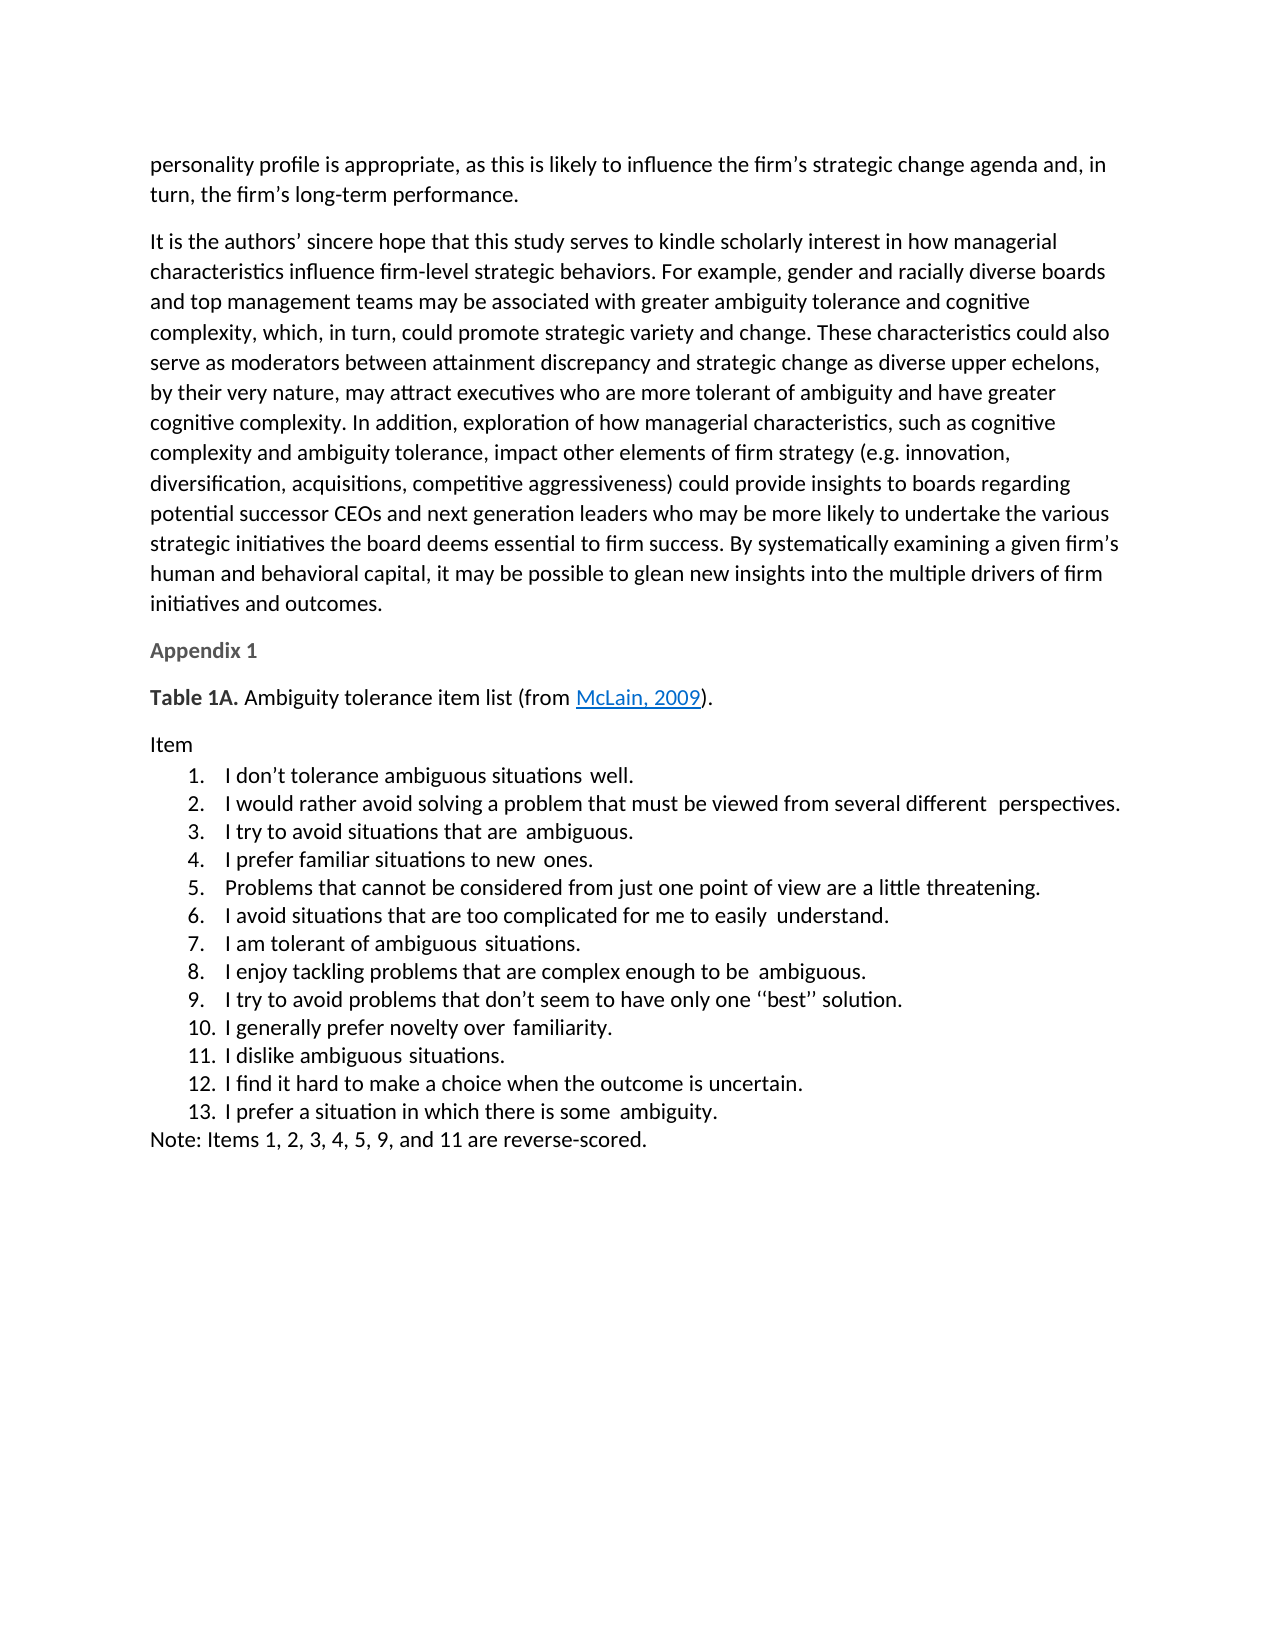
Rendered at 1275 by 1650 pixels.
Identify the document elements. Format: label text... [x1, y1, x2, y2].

list I don’t tolerance ambiguous situations well. [187, 761, 1125, 789]
list I avoid situations that are too complicated for me to easily understand. [187, 901, 1125, 929]
list Problems that cannot be considered from just one point of view are a little threatening. [187, 873, 1125, 901]
list I find it hard to make a choice when the outcome is uncertain. [187, 1069, 1125, 1097]
text It is the authors’ sincere hope that this study serves to kindle scholarly interest in how managerial characteristics influence firm-level strategic behaviors. For example, gender and racially diverse boards and top management teams may be associated with greater ambiguity tolerance and cognitive complexity, which, in turn, could promote strategic variety and change. These characteristics could also serve as moderators between attainment discrepancy and strategic change as diverse upper echelons, by their very nature, may attract executives who are more tolerant of ambiguity and have greater cognitive complexity. In addition, exploration of how managerial characteristics, such as cognitive complexity and ambiguity tolerance, impact other elements of firm strategy (e.g. innovation, diversification, acquisitions, competitive aggressiveness) could provide insights to boards regarding potential successor CEOs and next generation leaders who may be more likely to undertake the various strategic initiatives the board deems essential to firm success. By systematically examining a given firm’s human and behavioral capital, it may be possible to glean new insights into the multiple drivers of firm initiatives and outcomes. [150, 227, 1125, 618]
list I try to avoid problems that don’t seem to have only one ‘‘best’’ solution. [187, 985, 1125, 1013]
list I try to avoid situations that are ambiguous. [187, 817, 1125, 845]
list I would rather avoid solving a problem that must be viewed from several different perspectives. [187, 789, 1125, 817]
list I prefer familiar situations to new ones. [187, 845, 1125, 873]
list I enjoy tackling problems that are complex enough to be ambiguous. [187, 957, 1125, 985]
list I dislike ambiguous situations. [187, 1041, 1125, 1069]
text Note: Items 1, 2, 3, 4, 5, 9, and 11 are reverse-scored. [150, 1125, 1125, 1153]
text Appendix 1 [150, 636, 1125, 664]
text Table 1A. Ambiguity tolerance item list (from McLain, 2009). [150, 683, 1125, 711]
text Item [150, 730, 1125, 758]
list I generally prefer novelty over familiarity. [187, 1013, 1125, 1041]
list I am tolerant of ambiguous situations. [187, 929, 1125, 957]
list I prefer a situation in which there is some ambiguity. [187, 1097, 1125, 1125]
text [150, 150, 1125, 208]
